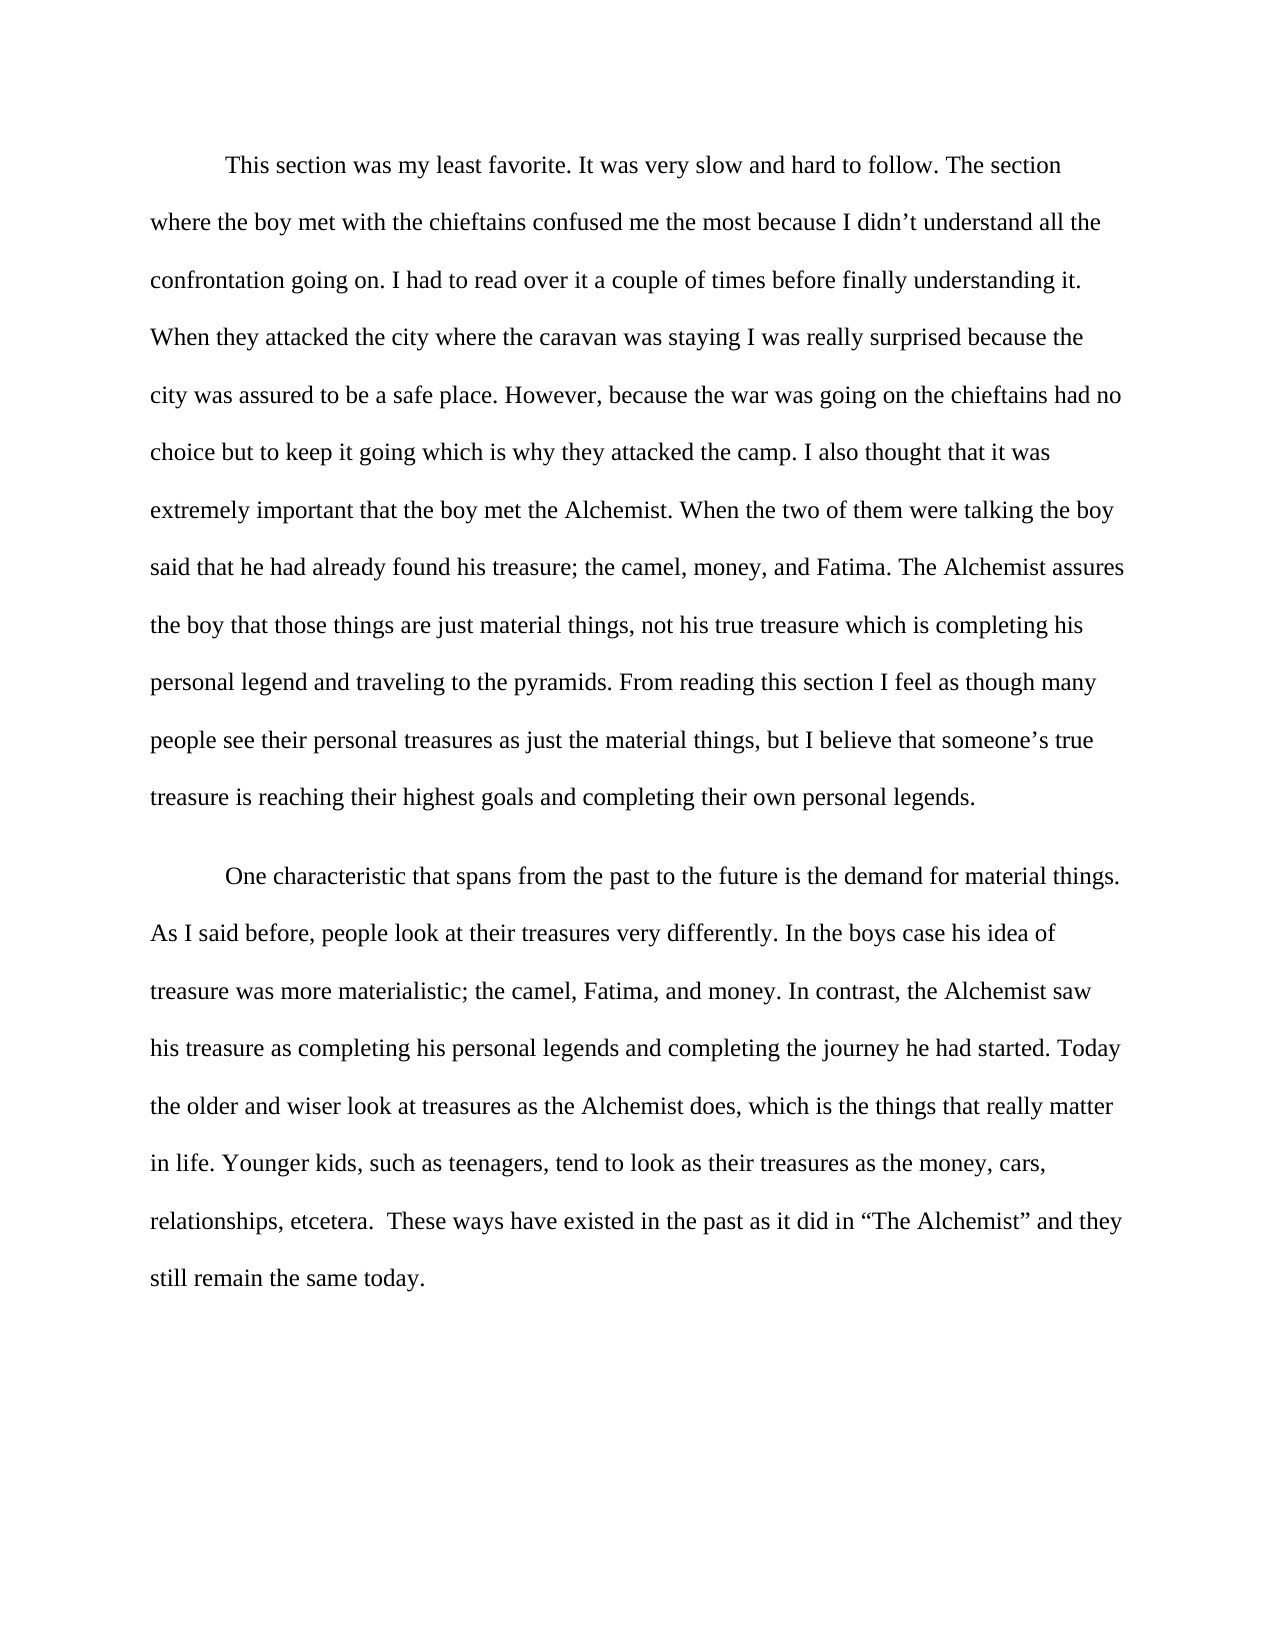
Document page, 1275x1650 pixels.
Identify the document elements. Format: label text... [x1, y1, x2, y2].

text One characteristic that spans from the past to the future is the demand for material things. As I said before, people look at their treasures very differently. In the boys case his idea of treasure was more materialistic; the camel, Fatima, and money. In contrast, the Alchemist saw his treasure as completing his personal legends and completing the journey he had started. Today the older and wiser look at treasures as the Alchemist does, which is the things that really matter in life. Younger kids, such as teenagers, tend to look as their treasures as the money, cars, relationships, etcetera. These ways have existed in the past as it did in “The Alchemist” and they still remain the same today. [150, 861, 1125, 1292]
text This section was my least favorite. It was very slow and hard to follow. The section where the boy met with the chieftains confused me the most because I didn’t understand all the confrontation going on. I had to read over it a couple of times before finally understanding it. When they attacked the city where the caravan was staying I was really surprised because the city was assured to be a safe place. However, because the war was going on the chieftains had no choice but to keep it going which is why they attacked the camp. I also thought that it was extremely important that the boy met the Alchemist. When the two of them were talking the boy said that he had already found his treasure; the camel, money, and Fatima. The Alchemist assures the boy that those things are just material things, not his true treasure which is completing his personal legend and traveling to the pyramids. From reading this section I feel as though many people see their personal treasures as just the material things, but I believe that someone’s true treasure is reaching their highest goals and completing their own personal legends. [150, 150, 1125, 811]
